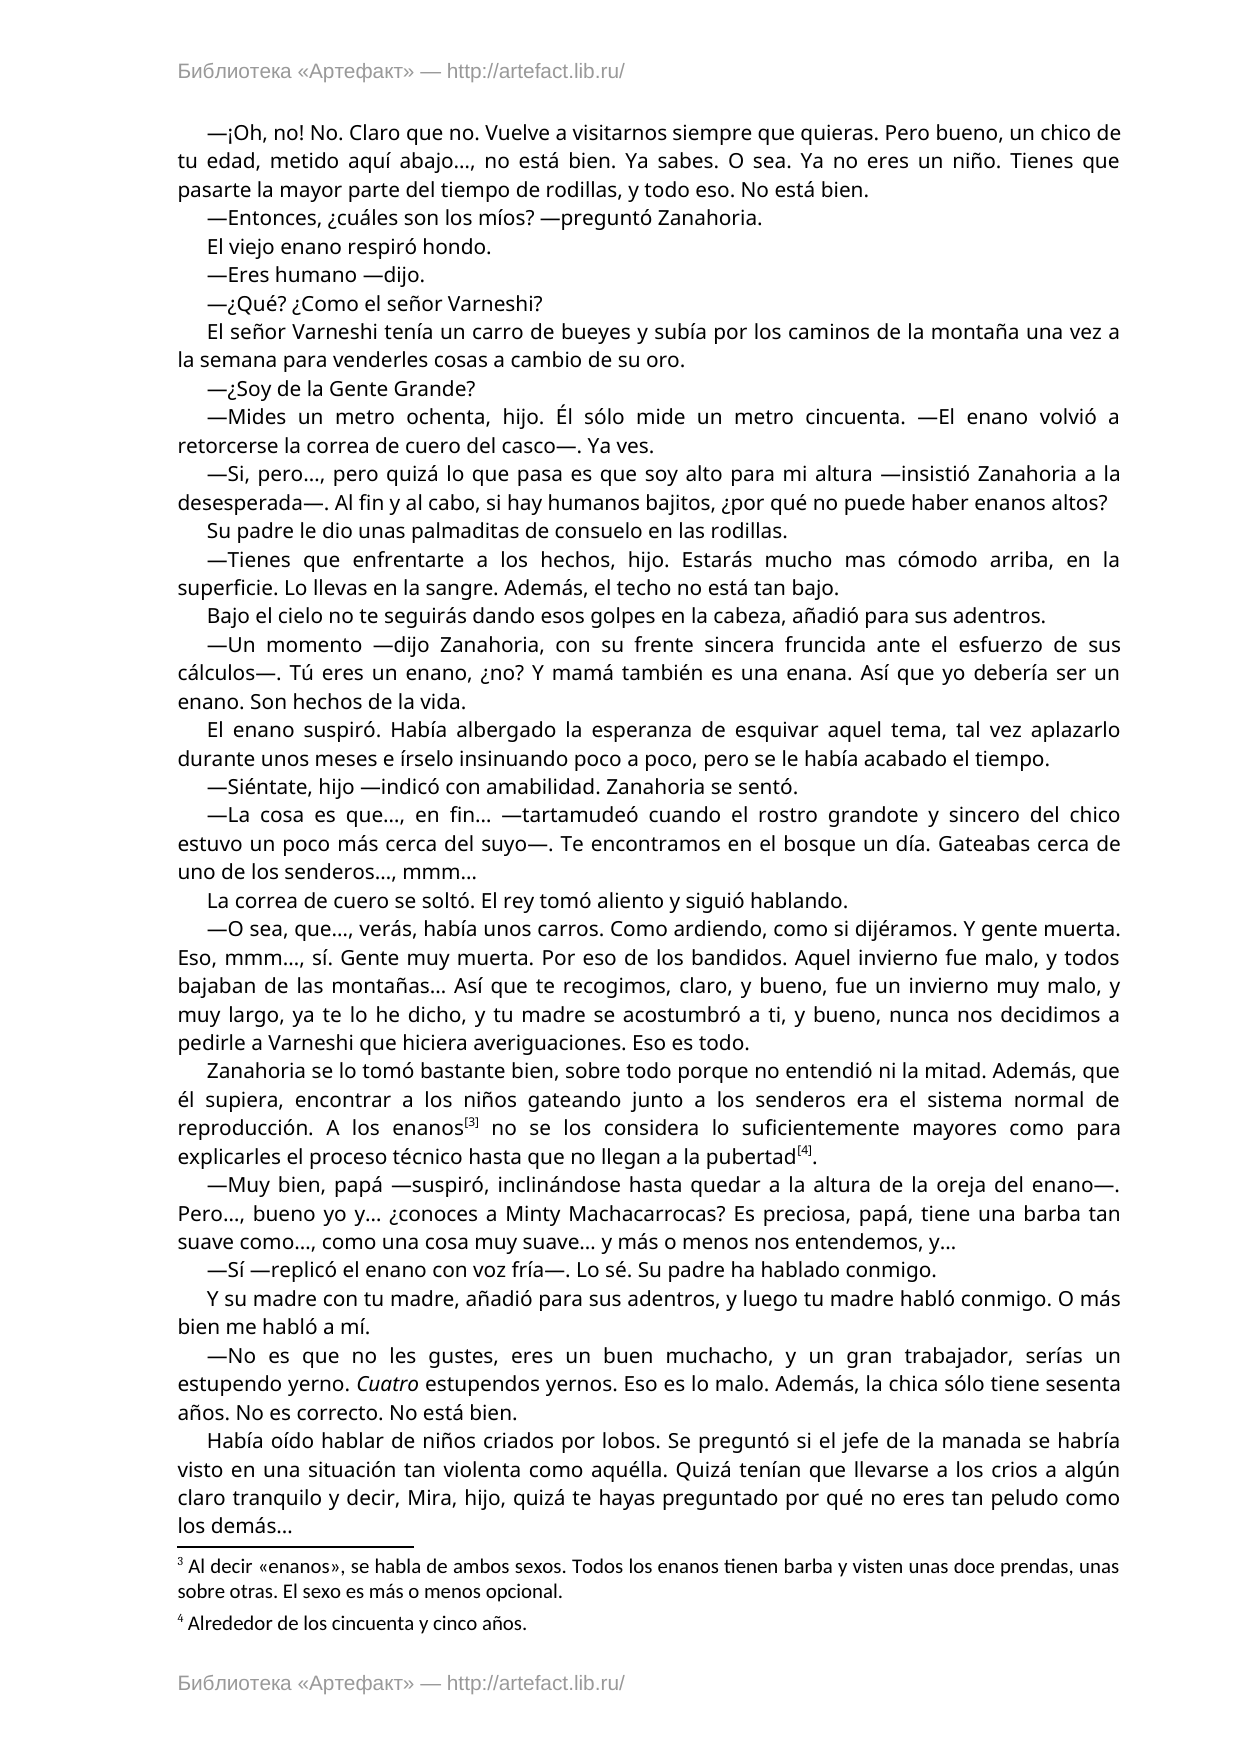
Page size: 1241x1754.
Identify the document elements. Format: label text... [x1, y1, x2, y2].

text —¡Oh, no! No. Claro que no. Vuelve a visitarnos siempre que quieras. Pero bueno, un chico de tu edad, metido aquí abajo…, no está bien. Ya sabes. O sea. Ya no eres un niño. Tienes que pasarte la mayor parte del tiempo de rodillas, y todo eso. No está bien. [177, 118, 1122, 203]
text —La cosa es que…, en fin… —tartamudeó cuando el rostro grandote y sincero del chico estuvo un poco más cerca del suyo—. Te encontramos en el bosque un día. Gateabas cerca de uno de los senderos…, mmm… [177, 801, 1122, 886]
text Había oído hablar de niños criados por lobos. Se preguntó si el jefe de la manada se habría visto en una situación tan violenta como aquélla. Quizá tenían que llevarse a los crios a algún claro tranquilo y decir, Mira, hijo, quizá te hayas preguntado por qué no eres tan peludo como los demás… [177, 1426, 1122, 1540]
text El señor Varneshi tenía un carro de bueyes y subía por los caminos de la montaña una vez a la semana para venderles cosas a cambio de su oro. [177, 317, 1122, 374]
text —No es que no les gustes, eres un buen muchacho, y un gran trabajador, serías un estupendo yerno. Cuatro estupendos yernos. Eso es lo malo. Además, la chica sólo tiene sesenta años. No es correcto. No está bien. [177, 1341, 1122, 1426]
text —Si, pero…, pero quizá lo que pasa es que soy alto para mi altura —insistió Zanahoria a la desesperada—. Al fin y al cabo, si hay humanos bajitos, ¿por qué no puede haber enanos altos? [177, 459, 1122, 516]
text —Tienes que enfrentarte a los hechos, hijo. Estarás mucho mas cómodo arriba, en la superficie. Lo llevas en la sangre. Además, el techo no está tan bajo. [177, 545, 1122, 602]
text Zanahoria se lo tomó bastante bien, sobre todo porque no entendió ni la mitad. Además, que él supiera, encontrar a los niños gateando junto a los senderos era el sistema normal de reproducción. A los enanos[] no se los considera lo suficientemente mayores como para explicarles el proceso técnico hasta que no llegan a la pubertad[]. [177, 1057, 1122, 1170]
text El enano suspiró. Había albergado la esperanza de esquivar aquel tema, tal vez aplazarlo durante unos meses e írselo insinuando poco a poco, pero se le había acabado el tiempo. [177, 715, 1122, 772]
text —¿Qué? ¿Como el señor Varneshi? [177, 289, 1122, 317]
text —Eres humano —dijo. [177, 260, 1122, 289]
text Bajo el cielo no te seguirás dando esos golpes en la cabeza, añadió para sus adentros. [177, 602, 1122, 630]
text —O sea, que…, verás, había unos carros. Como ardiendo, como si dijéramos. Y gente muerta. Eso, mmm…, sí. Gente muy muerta. Por eso de los bandidos. Aquel invierno fue malo, y todos bajaban de las montañas… Así que te recogimos, claro, y bueno, fue un invierno muy malo, y muy largo, ya te lo he dicho, y tu madre se acostumbró a ti, y bueno, nunca nos decidimos a pedirle a Varneshi que hiciera averiguaciones. Eso es todo. [177, 914, 1122, 1057]
text —Muy bien, papá —suspiró, inclinándose hasta quedar a la altura de la oreja del enano—. Pero…, bueno yo y… ¿conoces a Minty Machacarrocas? Es preciosa, papá, tiene una barba tan suave como…, como una cosa muy suave… y más o menos nos entendemos, y… [177, 1170, 1122, 1256]
text —¿Soy de la Gente Grande? [177, 374, 1122, 402]
text Y su madre con tu madre, añadió para sus adentros, y luego tu madre habló conmigo. O más bien me habló a mí. [177, 1284, 1122, 1341]
text Su padre le dio unas palmaditas de consuelo en las rodillas. [177, 516, 1122, 545]
text —Un momento —dijo Zanahoria, con su frente sincera fruncida ante el esfuerzo de sus cálculos—. Tú eres un enano, ¿no? Y mamá también es una enana. Así que yo debería ser un enano. Son hechos de la vida. [177, 630, 1122, 715]
text —Mides un metro ochenta, hijo. Él sólo mide un metro cincuenta. —El enano volvió a retorcerse la correa de cuero del casco—. Ya ves. [177, 402, 1122, 459]
text El viejo enano respiró hondo. [177, 232, 1122, 260]
text —Sí —replicó el enano con voz fría—. Lo sé. Su padre ha hablado conmigo. [177, 1256, 1122, 1284]
text —Entonces, ¿cuáles son los míos? —preguntó Zanahoria. [177, 203, 1122, 232]
text —Siéntate, hijo —indicó con amabilidad. Zanahoria se sentó. [177, 772, 1122, 801]
text La correa de cuero se soltó. El rey tomó aliento y siguió hablando. [177, 886, 1122, 914]
